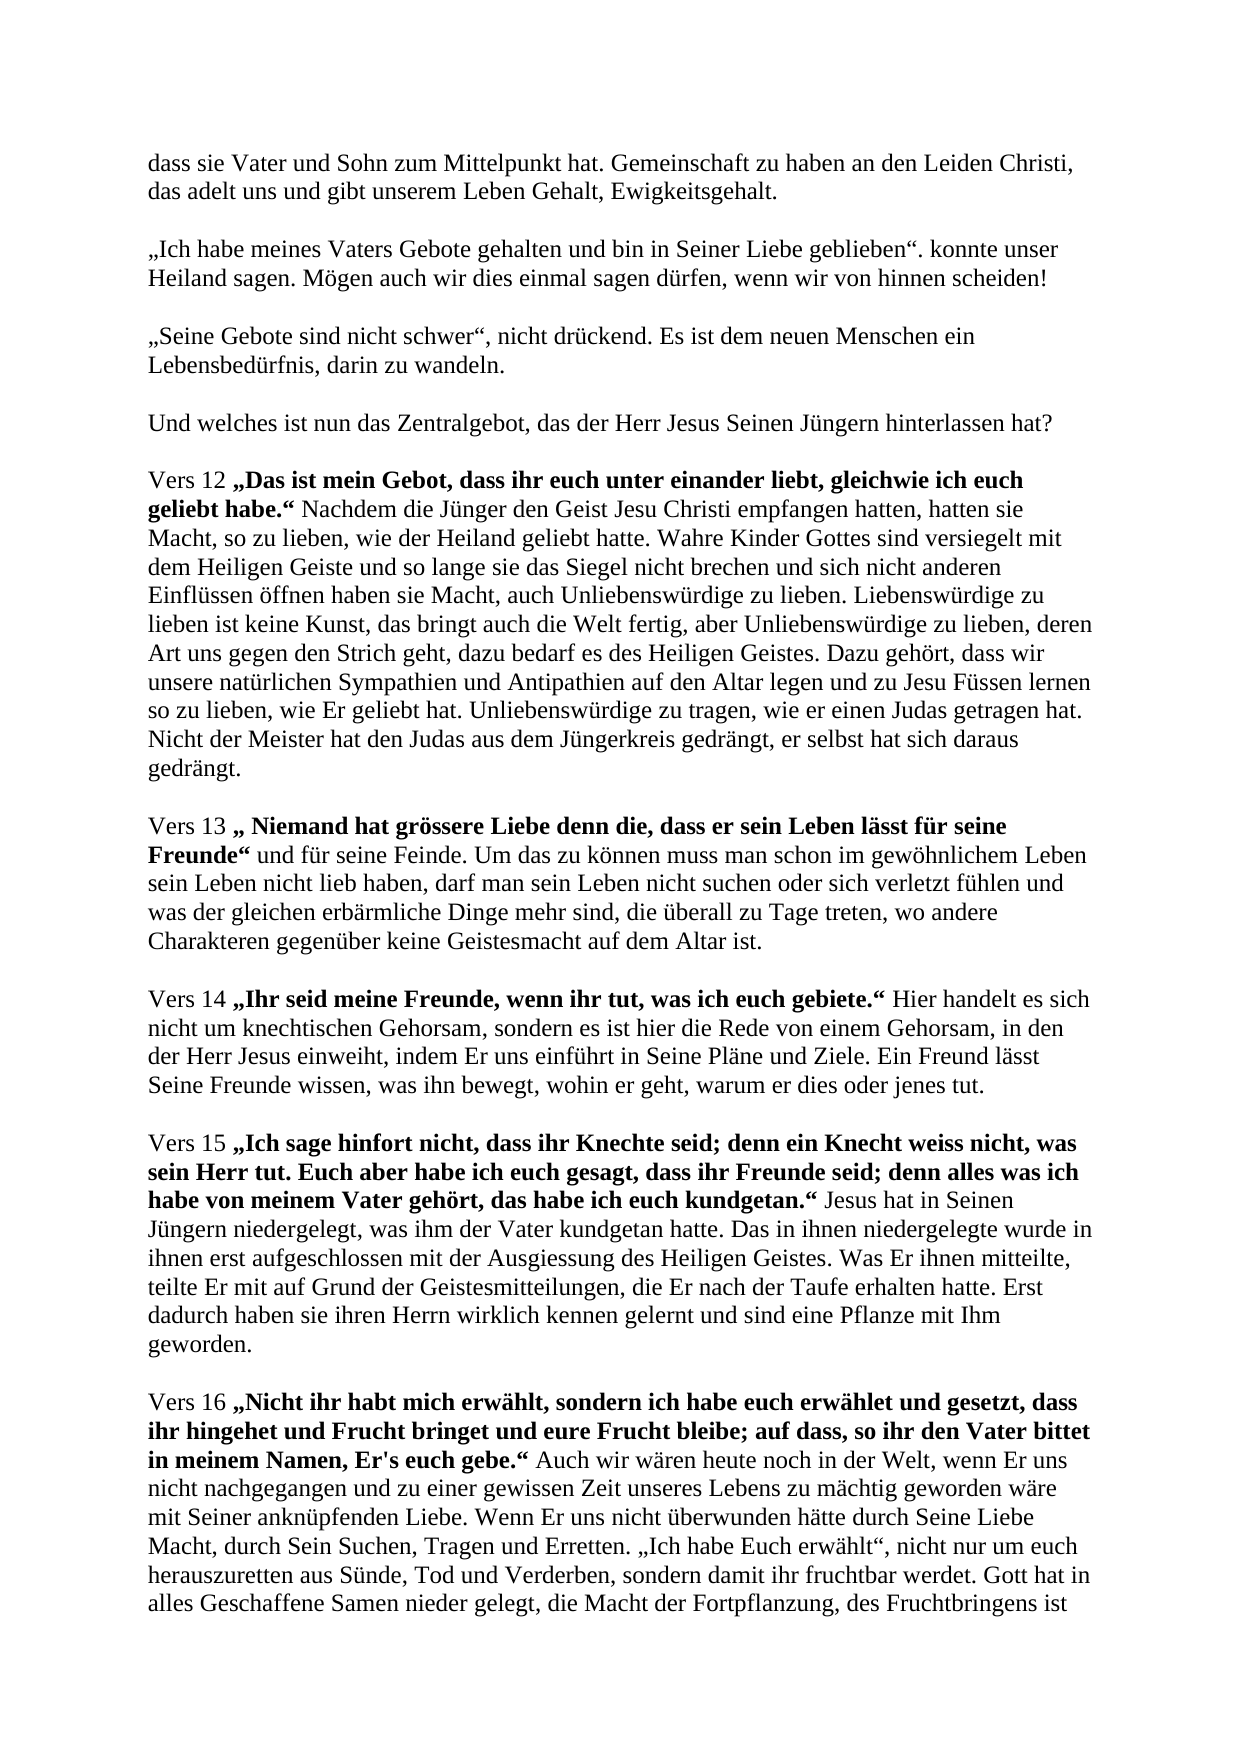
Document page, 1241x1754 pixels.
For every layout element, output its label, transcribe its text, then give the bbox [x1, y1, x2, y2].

text Vers 12 „Das ist mein Gebot, dass ihr euch unter einander liebt, gleichwie ich euch geliebt habe.“ Nachdem die Jünger den Geist Jesu Christi empfangen hatten, hatten sie Macht, so zu lieben, wie der Heiland geliebt hatte. Wahre Kinder Gottes sind versiegelt mit dem Heiligen Geiste und so lange sie das Siegel nicht brechen und sich nicht anderen Einflüssen öffnen haben sie Macht, auch Unliebenswürdige zu lieben. Liebenswürdige zu lieben ist keine Kunst, das bringt auch die Welt fertig, aber Unliebenswürdige zu lieben, deren Art uns gegen den Strich geht, dazu bedarf es des Heiligen Geistes. Dazu gehört, dass wir unsere natürlichen Sympathien und Antipathien auf den Altar legen und zu Jesu Füssen lernen so zu lieben, wie Er geliebt hat. Unliebenswürdige zu tragen, wie er einen Judas getragen hat. Nicht der Meister hat den Judas aus dem Jüngerkreis gedrängt, er selbst hat sich daraus gedrängt. [148, 466, 1093, 782]
text Vers 15 „Ich sage hinfort nicht, dass ihr Knechte seid; denn ein Knecht weiss nicht, was sein Herr tut. Euch aber habe ich euch gesagt, dass ihr Freunde seid; denn alles was ich habe von meinem Vater gehört, das habe ich euch kundgetan.“ Jesus hat in Seinen Jüngern niedergelegt, was ihm der Vater kundgetan hatte. Das in ihnen niedergelegte wurde in ihnen erst aufgeschlossen mit der Ausgiessung des Heiligen Geistes. Was Er ihnen mitteilte, teilte Er mit auf Grund der Geistesmitteilungen, die Er nach der Taufe erhalten hatte. Erst dadurch haben sie ihren Herrn wirklich kennen gelernt und sind eine Pflanze mit Ihm geworden. [148, 1128, 1093, 1358]
text „Seine Gebote sind nicht schwer“, nicht drückend. Es ist dem neuen Menschen ein Lebensbedürfnis, darin zu wandeln. [148, 321, 1093, 378]
text „Ich habe meines Vaters Gebote gehalten und bin in Seiner Liebe geblieben“. konnte unser Heiland sagen. Mögen auch wir dies einmal sagen dürfen, wenn wir von hinnen scheiden! [148, 234, 1093, 292]
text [148, 148, 1093, 205]
text Und welches ist nun das Zentralgebot, das der Herr Jesus Seinen Jüngern hinterlassen hat? [148, 408, 1093, 436]
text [148, 1387, 1093, 1617]
text Vers 14 „Ihr seid meine Freunde, wenn ihr tut, was ich euch gebiete.“ Hier handelt es sich nicht um knechtischen Gehorsam, sondern es ist hier die Rede von einem Gehorsam, in den der Herr Jesus einweiht, indem Er uns einführt in Seine Pläne und Ziele. Ein Freund lässt Seine Freunde wissen, was ihn bewegt, wohin er geht, warum er dies oder jenes tut. [148, 984, 1093, 1099]
text Vers 13 „ Niemand hat grössere Liebe denn die, dass er sein Leben lässt für seine Freunde“ und für seine Feinde. Um das zu können muss man schon im gewöhnlichem Leben sein Leben nicht lieb haben, darf man sein Leben nicht suchen oder sich verletzt fühlen und was der gleichen erbärmliche Dinge mehr sind, die überall zu Tage treten, wo andere Charakteren gegenüber keine Geistesmacht auf dem Altar ist. [148, 811, 1093, 955]
